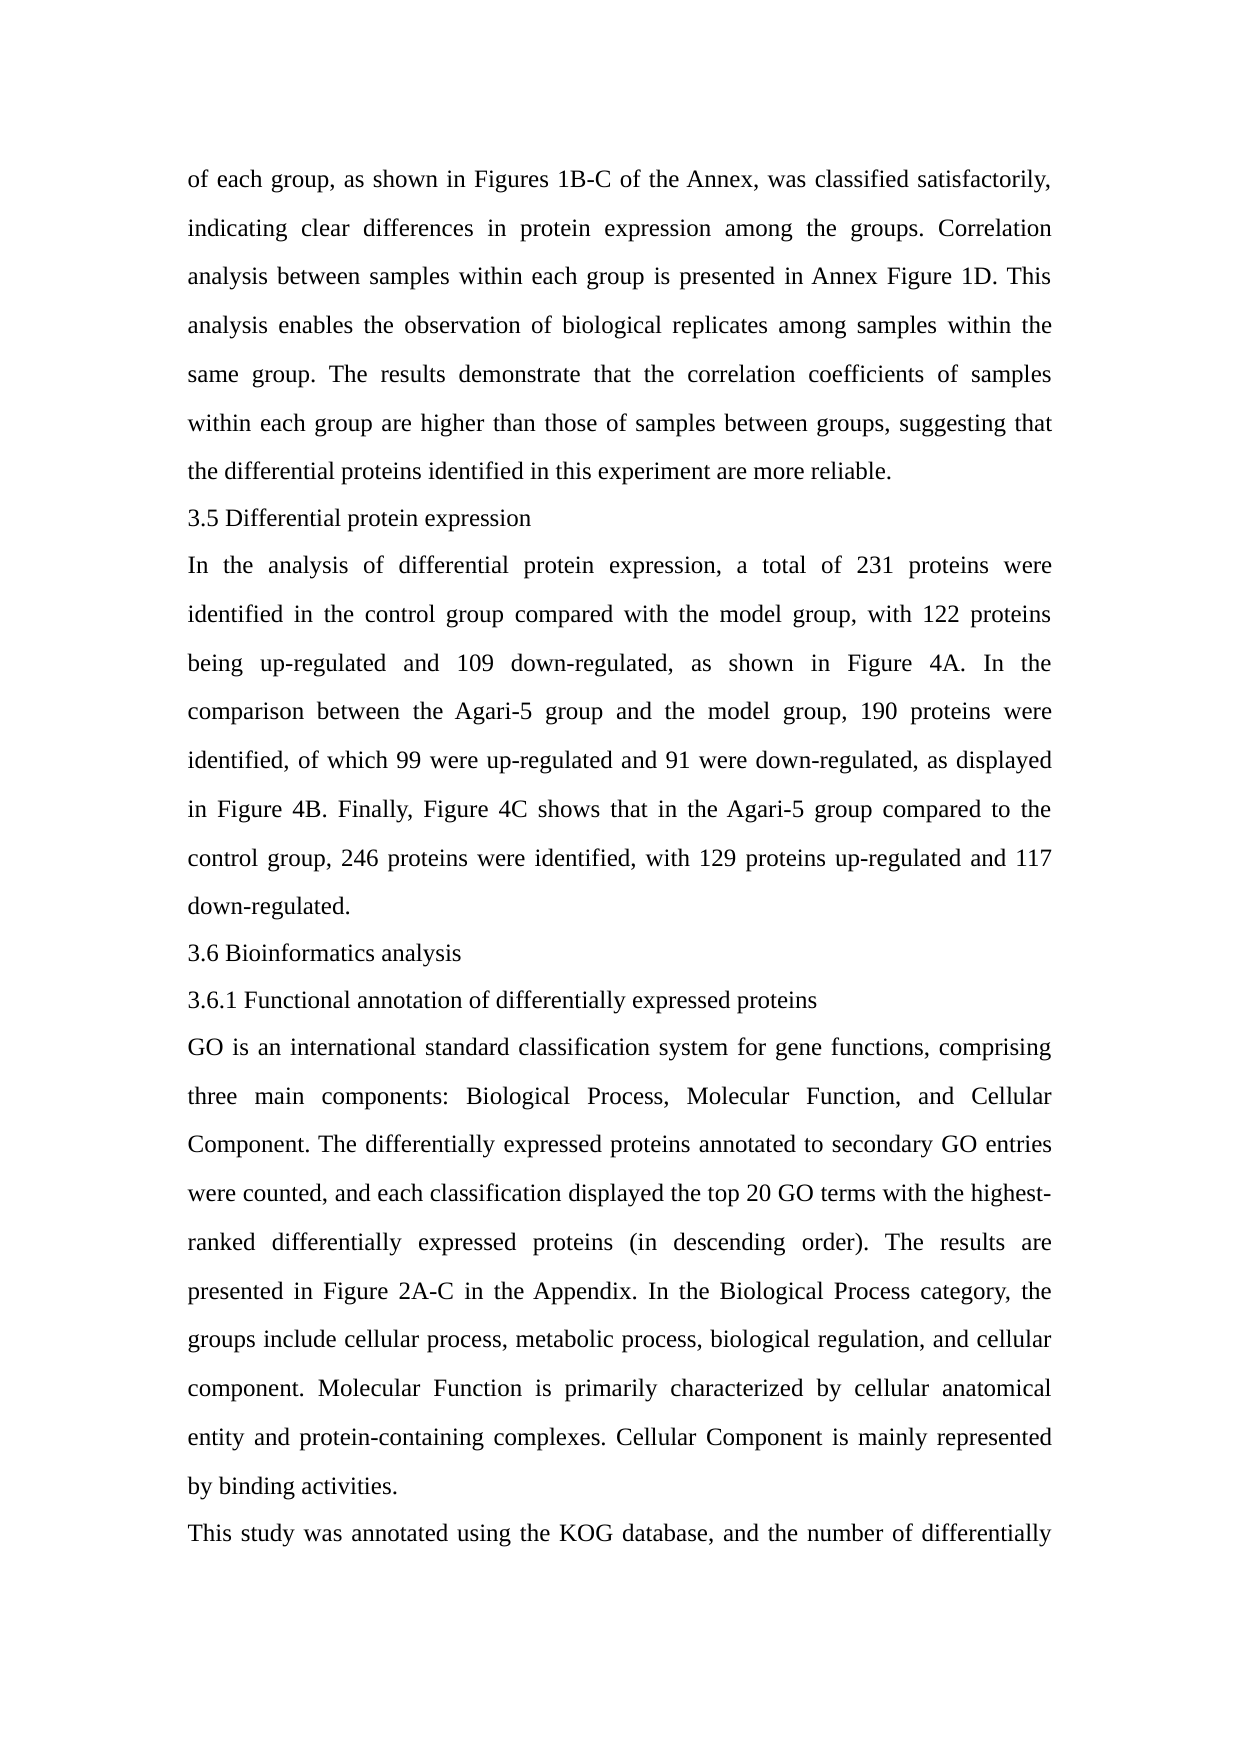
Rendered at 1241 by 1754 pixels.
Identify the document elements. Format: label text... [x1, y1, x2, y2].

text GO is an international standard classification system for gene functions, comprising three main components: Biological Process, Molecular Function, and Cellular Component. The differentially expressed proteins annotated to secondary GO entries were counted, and each classification displayed the top 20 GO terms with the highest-ranked differentially expressed proteins (in descending order). The results are presented in Figure 2A-C in the Appendix. In the Biological Process category, the groups include cellular process, metabolic process, biological regulation, and cellular component. Molecular Function is primarily characterized by cellular anatomical entity and protein-containing complexes. Cellular Component is mainly represented by binding activities. [187, 1030, 1053, 1501]
text 3.6.1 Functional annotation of differentially expressed proteins [187, 983, 1053, 1016]
text 3.5 Differential protein expression [187, 501, 1053, 534]
text In the analysis of differential protein expression, a total of 231 proteins were identified in the control group compared with the model group, with 122 proteins being up-regulated and 109 down-regulated, as shown in Figure 4A. In the comparison between the Agari-5 group and the model group, 190 proteins were identified, of which 99 were up-regulated and 91 were down-regulated, as displayed in Figure 4B. Finally, Figure 4C shows that in the Agari-5 group compared to the control group, 246 proteins were identified, with 129 proteins up-regulated and 117 down-regulated. [187, 548, 1053, 922]
text 3.6 Bioinformatics analysis [187, 936, 1053, 969]
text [187, 162, 1053, 487]
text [187, 1516, 1053, 1548]
